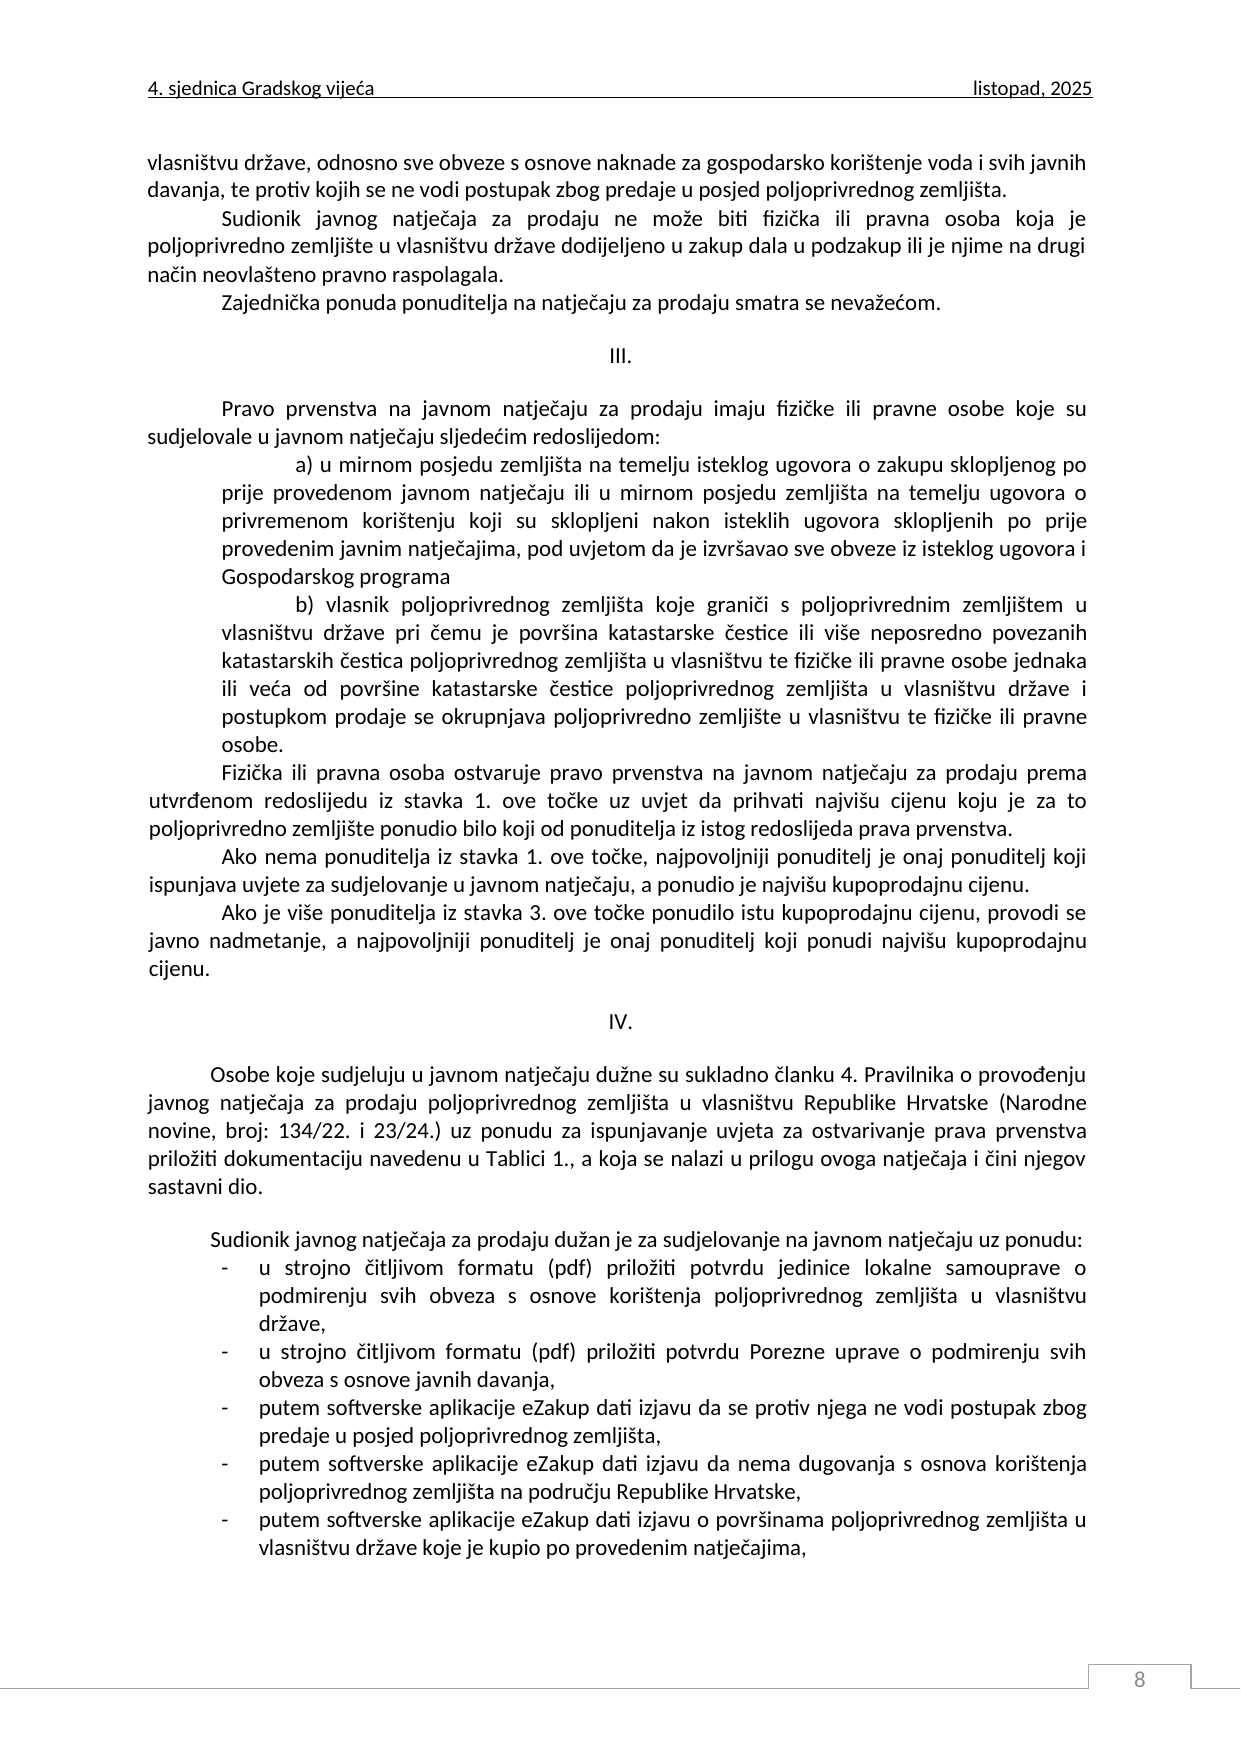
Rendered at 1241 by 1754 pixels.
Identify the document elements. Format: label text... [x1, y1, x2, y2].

text Sudionik javnog natječaja za prodaju ne može biti fizička ili pravna osoba koja je poljoprivredno zemljište u vlasništvu države dodijeljeno u zakup dala u podzakup ili je njime na drugi način neovlašteno pravno raspolagala. [147, 204, 1088, 288]
text Ako je više ponuditelja iz stavka 3. ove točke ponudilo istu kupoprodajnu cijenu, provodi se javno nadmetanje, a najpovoljniji ponuditelj je onaj ponuditelj koji ponudi najvišu kupoprodajnu cijenu. [149, 898, 1088, 982]
list putem softverske aplikacije eZakup dati izjavu da se protiv njega ne vodi postupak zbog predaje u posjed poljoprivrednog zemljišta, [221, 1393, 1088, 1449]
list u strojno čitljivom formatu (pdf) priložiti potvrdu jedinice lokalne samouprave o podmirenju svih obveza s osnove korištenja poljoprivrednog zemljišta u vlasništvu države, [221, 1253, 1088, 1337]
text Sudionik javnog natječaja za prodaju dužan je za sudjelovanje na javnom natječaju uz ponudu: [183, 1225, 1088, 1253]
text Zajednička ponuda ponuditelja na natječaju za prodaju smatra se nevažećom. [147, 288, 1088, 316]
text b) vlasnik poljoprivrednog zemljišta koje graniči s poljoprivrednim zemljištem u vlasništvu države pri čemu je površina katastarske čestice ili više neposredno povezanih katastarskih čestica poljoprivrednog zemljišta u vlasništvu te fizičke ili pravne osobe jednaka ili veća od površine katastarske čestice poljoprivrednog zemljišta u vlasništvu države i postupkom prodaje se okrupnjava poljoprivredno zemljište u vlasništvu te fizičke ili pravne osobe. [221, 590, 1088, 758]
list putem softverske aplikacije eZakup dati izjavu o površinama poljoprivrednog zemljišta u vlasništvu države koje je kupio po provedenim natječajima, [221, 1506, 1088, 1562]
text III. [149, 341, 1092, 369]
text Pravo prvenstva na javnom natječaju za prodaju imaju fizičke ili pravne osobe koje su sudjelovale u javnom natječaju sljedećim redoslijedom: [147, 394, 1088, 450]
text Ako nema ponuditelja iz stavka 1. ove točke, najpovoljniji ponuditelj je onaj ponuditelj koji ispunjava uvjete za sudjelovanje u javnom natječaju, a ponudio je najvišu kupoprodajnu cijenu. [149, 842, 1088, 898]
list putem softverske aplikacije eZakup dati izjavu da nema dugovanja s osnova korištenja poljoprivrednog zemljišta na području Republike Hrvatske, [221, 1449, 1088, 1506]
text IV. [149, 1007, 1092, 1035]
text Fizička ili pravna osoba ostvaruje pravo prvenstva na javnom natječaju za prodaju prema utvrđenom redoslijedu iz stavka 1. ove točke uz uvjet da prihvati najvišu cijenu koju je za to poljoprivredno zemljište ponudio bilo koji od ponuditelja iz istog redoslijeda prava prvenstva. [149, 758, 1088, 842]
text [147, 148, 1088, 204]
text Osobe koje sudjeluju u javnom natječaju dužne su sukladno članku 4. Pravilnika o provođenju javnog natječaja za prodaju poljoprivrednog zemljišta u vlasništvu Republike Hrvatske (Narodne novine, broj: 134/22. i 23/24.) uz ponudu za ispunjavanje uvjeta za ostvarivanje prava prvenstva priložiti dokumentaciju navedenu u Tablici 1., a koja se nalazi u prilogu ovoga natječaja i čini njegov sastavni dio. [148, 1060, 1088, 1200]
list u strojno čitljivom formatu (pdf) priložiti potvrdu Porezne uprave o podmirenju svih obveza s osnove javnih davanja, [221, 1337, 1088, 1393]
text a) u mirnom posjedu zemljišta na temelju isteklog ugovora o zakupu sklopljenog po prije provedenom javnom natječaju ili u mirnom posjedu zemljišta na temelju ugovora o privremenom korištenju koji su sklopljeni nakon isteklih ugovora sklopljenih po prije provedenim javnim natječajima, pod uvjetom da je izvršavao sve obveze iz isteklog ugovora i Gospodarskog programa [221, 450, 1088, 590]
